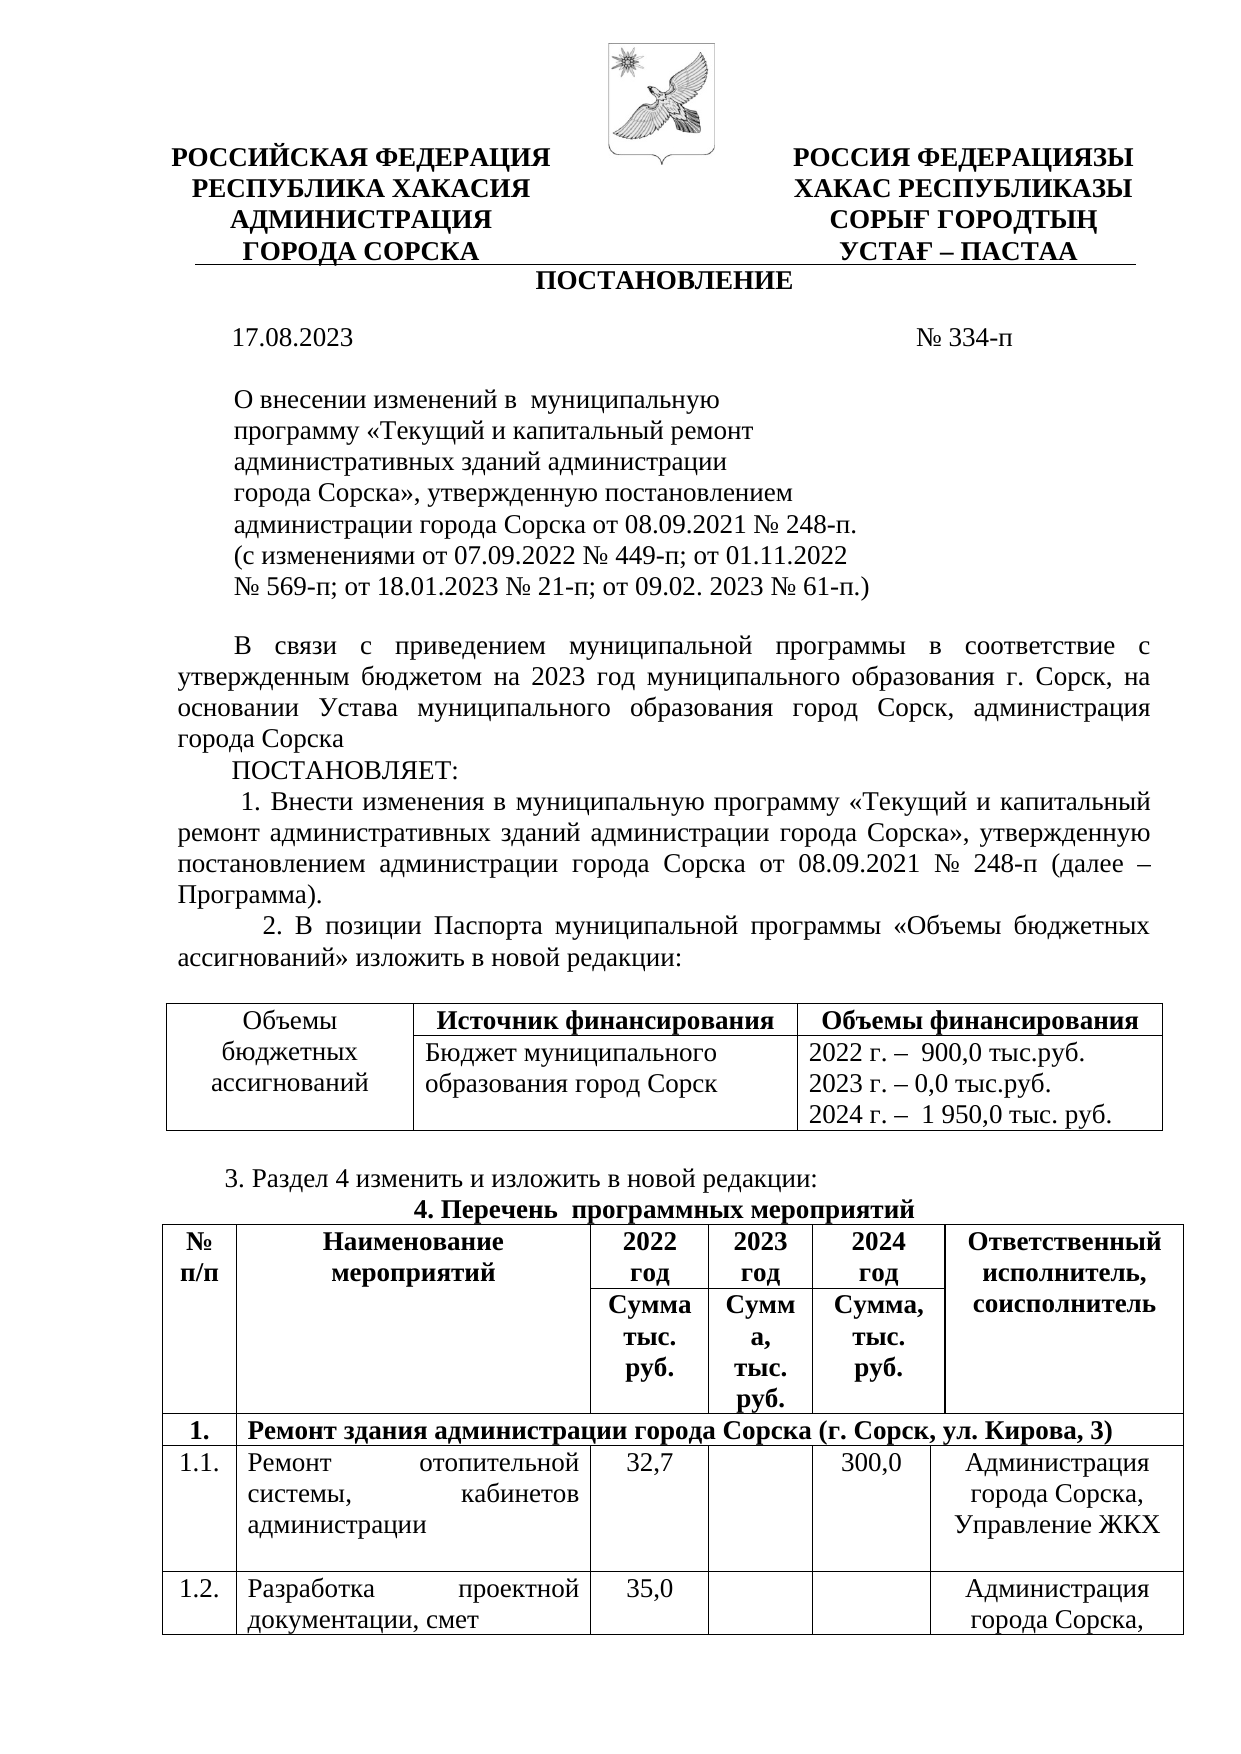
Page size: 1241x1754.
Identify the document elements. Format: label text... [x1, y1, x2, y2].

table_header Наименование мероприятий [237, 1225, 590, 1413]
table_cell [709, 1446, 812, 1571]
table_header Объемы бюджетных ассигнований [167, 1004, 413, 1129]
table_cell Сумма, тыс. руб. [709, 1289, 812, 1413]
text О внесении изменений в муниципальную [177, 383, 1152, 414]
text 17.08.2023 № 334-п [177, 321, 1152, 352]
text (с изменениями от 07.09.2022 № 449-п; от 01.11.2022 [177, 539, 1152, 570]
picture [608, 43, 715, 165]
table_cell Сумма тыс. руб. [591, 1289, 708, 1413]
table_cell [237, 1572, 590, 1634]
table_cell 35,0 [591, 1572, 708, 1634]
text программу «Текущий и капитальный ремонт [177, 414, 1152, 445]
text ПОСТАНОВЛЕНИЕ [177, 264, 1152, 295]
table_header Источник финансирования [414, 1004, 797, 1035]
text администрации города Сорска от 08.09.2021 № 248-п. [177, 508, 1152, 539]
table_cell 300,0 [813, 1446, 930, 1571]
table_cell Бюджет муниципального образования город Сорск [414, 1036, 797, 1129]
table_header Объемы финансирования [798, 1004, 1162, 1035]
table_header 2022 год [591, 1225, 708, 1287]
text 1. Внести изменения в муниципальную программу «Текущий и капитальный ремонт административных зданий администрации города Сорска», утвержденную постановлением администрации города Сорска от 08.09.2021 № 248-п (далее – Программа). [177, 785, 1152, 909]
text города Сорска», утвержденную постановлением [177, 477, 1152, 508]
text № 569-п; от 18.01.2023 № 21-п; от 09.02. 2023 № 61-п.) [177, 570, 1152, 601]
table_cell 1. [163, 1414, 236, 1445]
table_header 2024 год [813, 1225, 944, 1287]
table_cell 1.2. [163, 1572, 236, 1634]
table_header 2023 год [709, 1225, 812, 1287]
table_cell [931, 1446, 1183, 1571]
text В связи с приведением муниципальной программы в соответствие с утвержденным бюджетом на 2023 год муниципального образования г. Сорск, на основании Устава муниципального образования город Сорск, администрация города Сорска [177, 629, 1152, 754]
table_header № п/п [163, 1225, 236, 1413]
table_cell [931, 1572, 1183, 1634]
table_cell 2022 г. – 900,0 тыс.руб. 2023 г. – 0,0 тыс.руб. 2024 г. – 1 950,0 тыс. руб. [798, 1036, 1162, 1129]
table_header Ответственный исполнитель, соисполнитель [946, 1225, 1183, 1413]
table_cell 1.1. [163, 1446, 236, 1571]
text 2. В позиции Паспорта муниципальной программы «Объемы бюджетных ассигнований» изложить в новой редакции: [177, 909, 1152, 972]
table_cell Ремонт здания администрации города Сорска (г. Сорск, ул. Кирова, 3) [237, 1414, 1183, 1445]
table_cell [813, 1572, 930, 1634]
table_cell Сумма, тыс. руб. [813, 1289, 944, 1413]
text 4. Перечень программных мероприятий [177, 1193, 1152, 1224]
table_cell Ремонт отопительной системы, кабинетов администрации [237, 1446, 590, 1571]
text административных зданий администрации [177, 445, 1152, 477]
table_cell 32,7 [591, 1446, 708, 1571]
text 3. Раздел 4 изменить и изложить в новой редакции: [177, 1162, 1152, 1193]
text ПОСТАНОВЛЯЕТ: [177, 754, 1152, 785]
table_cell [709, 1572, 812, 1634]
